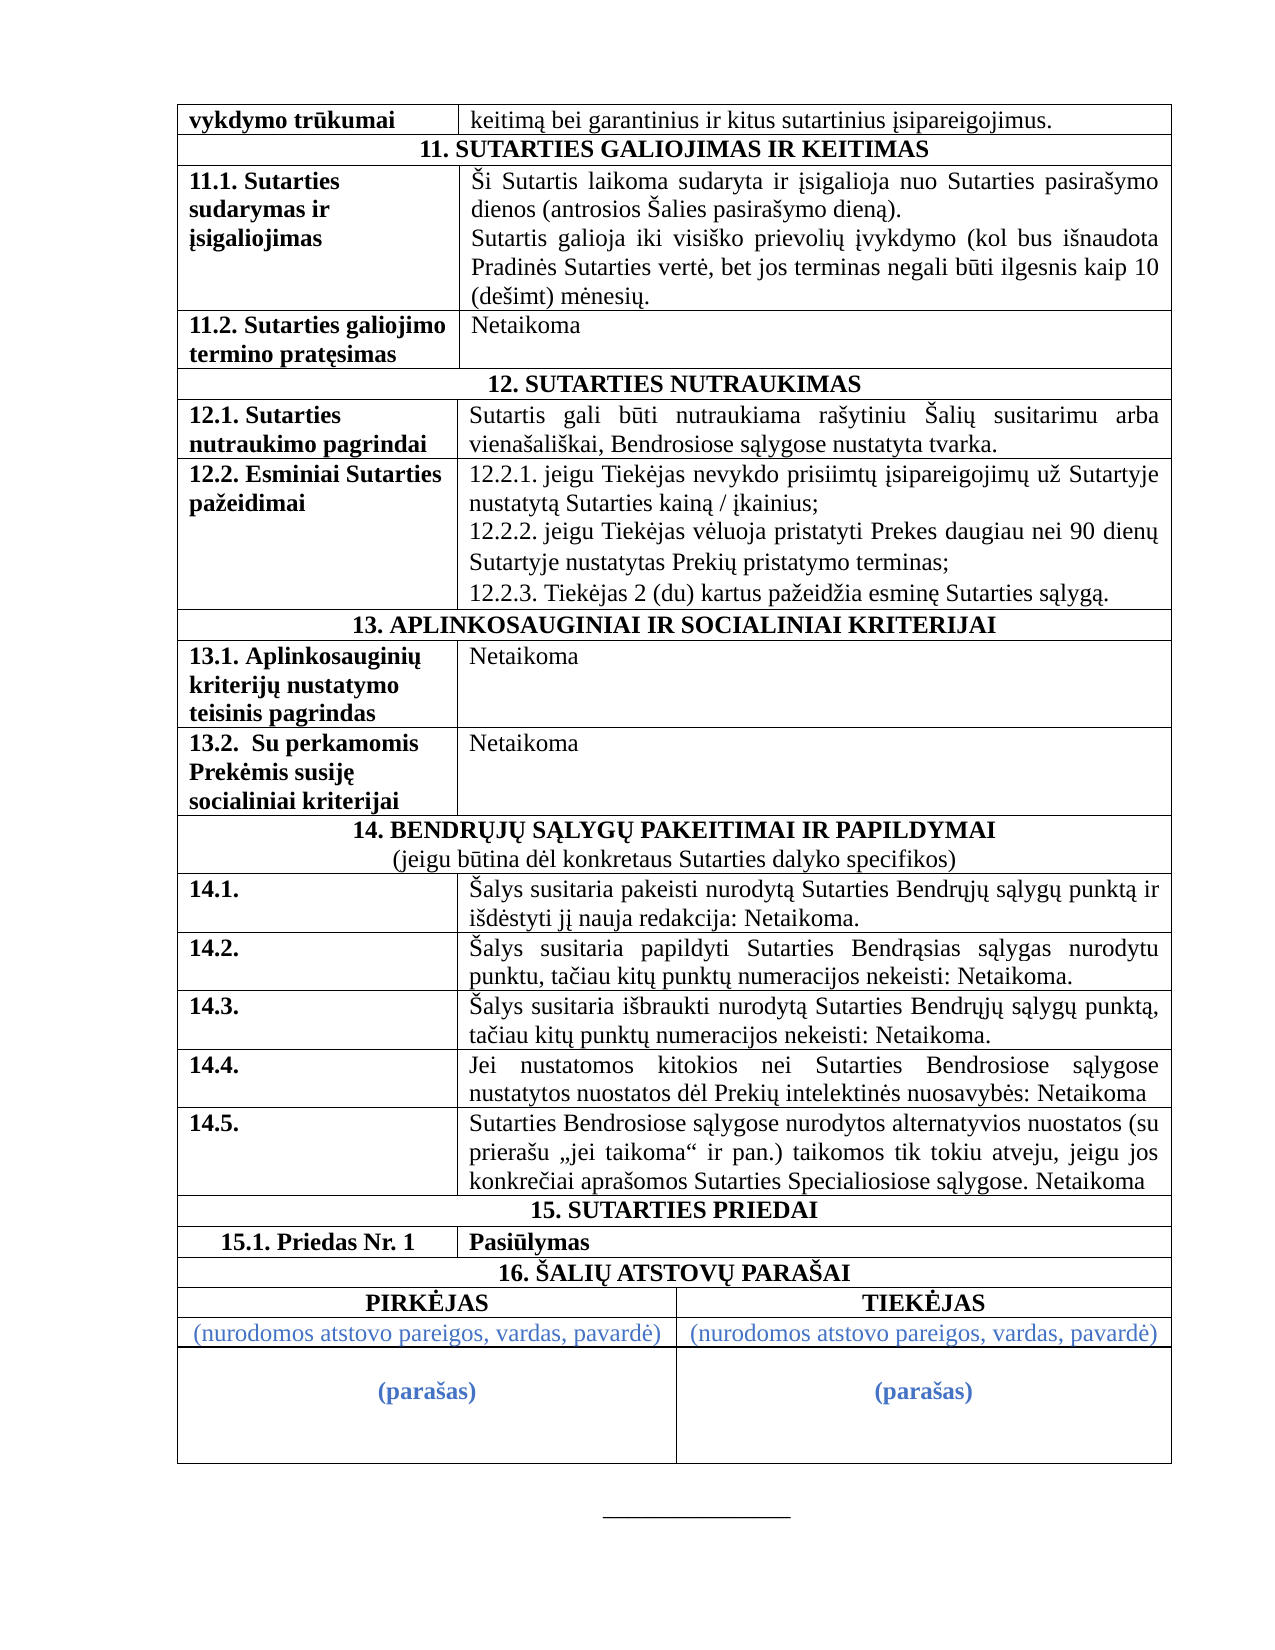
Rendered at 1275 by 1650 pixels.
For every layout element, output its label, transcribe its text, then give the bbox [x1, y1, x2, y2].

table_cell 14.2. [178, 933, 457, 990]
table_cell 12.2.1. jeigu Tiekėjas nevykdo prisiimtų įsipareigojimų už Sutartyje nustatytą Sutarties kainą / įkainius; 12.2.2. jeigu Tiekėjas vėluoja pristatyti Prekes daugiau nei 90 dienų Sutartyje nustatytas Prekių pristatymo terminas; 12.2.3. Tiekėjas 2 (du) kartus pažeidžia esminę Sutarties sąlygą. [458, 459, 1171, 609]
table_cell Sutarties Bendrosiose sąlygose nurodytos alternatyvios nuostatos (su prierašu „jei taikoma“ ir pan.) taikomos tik tokiu atveju, jeigu jos konkrečiai aprašomos Sutarties Specialiosiose sąlygose. Netaikoma [458, 1108, 1171, 1194]
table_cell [459, 105, 1171, 133]
table_cell (nurodomos atstovo pareigos, vardas, pavardė) [178, 1318, 676, 1346]
table_cell 15.1. Priedas Nr. 1 [178, 1227, 457, 1257]
table_cell (nurodomos atstovo pareigos, vardas, pavardė) [677, 1318, 1171, 1346]
table_cell Netaikoma [458, 728, 1171, 814]
table_cell 13.2. Su perkamomis Prekėmis susiję socialiniai kriterijai [178, 728, 457, 814]
table_cell 14.5. [178, 1108, 457, 1194]
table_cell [178, 105, 458, 133]
table_cell 12. SUTARTIES NUTRAUKIMAS [178, 369, 1171, 399]
table_cell TIEKĖJAS [677, 1288, 1171, 1317]
table_cell 11. SUTARTIES GALIOJIMAS IR KEITIMAS [178, 135, 1171, 165]
table_cell 11.2. Sutarties galiojimo termino pratęsimas [178, 311, 459, 368]
table_cell Netaikoma [458, 641, 1171, 727]
table_cell 14.1. [178, 874, 457, 932]
table_cell Netaikoma [460, 311, 1171, 368]
table_cell 15. SUTARTIES PRIEDAI [178, 1196, 1171, 1226]
table_cell Šalys susitaria išbraukti nurodytą Sutarties Bendrųjų sąlygų punktą, tačiau kitų punktų numeracijos nekeisti: Netaikoma. [458, 991, 1171, 1049]
table_cell 12.1. Sutarties nutraukimo pagrindai [178, 400, 457, 458]
table_cell 13.1. Aplinkosauginių kriterijų nustatymo teisinis pagrindas [178, 641, 457, 727]
table_cell (parašas) [178, 1348, 676, 1462]
table_cell Šalys susitaria pakeisti nurodytą Sutarties Bendrųjų sąlygų punktą ir išdėstyti jį nauja redakcija: Netaikoma. [458, 874, 1171, 932]
table_cell 14.4. [178, 1050, 457, 1107]
table_cell Sutartis gali būti nutraukiama rašytiniu Šalių susitarimu arba vienašališkai, Bendrosiose sąlygose nustatyta tvarka. [458, 400, 1171, 458]
table_cell 11.1. Sutarties sudarymas ir įsigaliojimas [178, 166, 459, 309]
table_cell Pasiūlymas [458, 1227, 1171, 1257]
table_cell Šalys susitaria papildyti Sutarties Bendrąsias sąlygas nurodytu punktu, tačiau kitų punktų numeracijos nekeisti: Netaikoma. [458, 933, 1171, 990]
table_cell 13. APLINKOSAUGINIAI IR SOCIALINIAI KRITERIJAI [178, 610, 1171, 640]
table_cell PIRKĖJAS [178, 1288, 676, 1317]
text _______________ [177, 1492, 1216, 1521]
table_cell Ši Sutartis laikoma sudaryta ir įsigalioja nuo Sutarties pasirašymo dienos (antrosios Šalies pasirašymo dieną). Sutartis galioja iki visiško prievolių įvykdymo (kol bus išnaudota Pradinės Sutarties vertė, bet jos terminas negali būti ilgesnis kaip 10 (dešimt) mėnesių. [460, 166, 1171, 309]
table_cell (parašas) [677, 1348, 1171, 1462]
table_cell 14. BENDRŲJŲ SĄLYGŲ PAKEITIMAI IR PAPILDYMAI (jeigu būtina dėl konkretaus Sutarties dalyko specifikos) [178, 816, 1171, 873]
table_cell 14.3. [178, 991, 457, 1049]
table_cell 12.2. Esminiai Sutarties pažeidimai [178, 459, 457, 609]
table_cell 16. ŠALIŲ ATSTOVŲ PARAŠAI [178, 1258, 1171, 1287]
table_cell Jei nustatomos kitokios nei Sutarties Bendrosiose sąlygose nustatytos nuostatos dėl Prekių intelektinės nuosavybės: Netaikoma [458, 1050, 1171, 1107]
